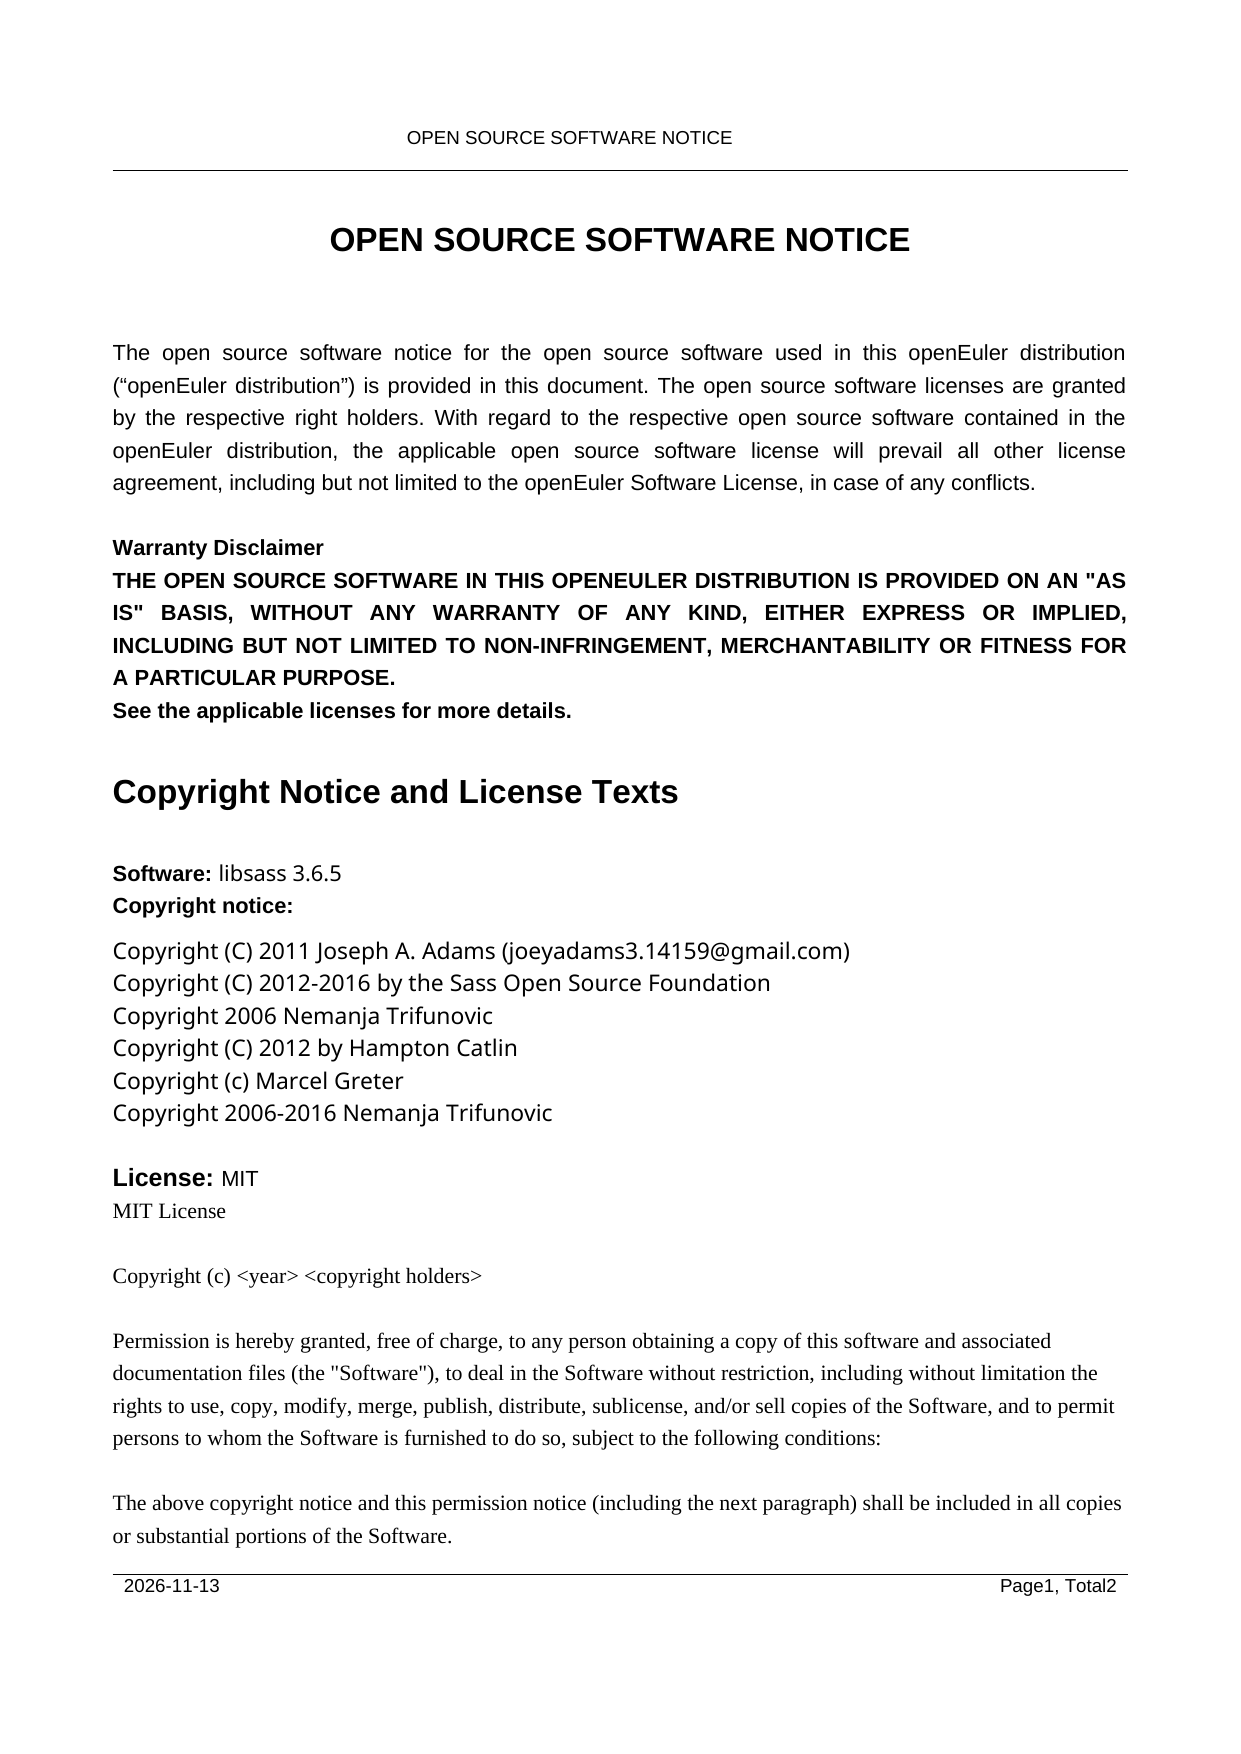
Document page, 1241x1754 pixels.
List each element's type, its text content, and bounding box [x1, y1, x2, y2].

text Copyright (C) 2011 Joseph A. Adams (joeyadams3.14159@gmail.com) Copyright (C) 2012-2016 by the Sass Open Source Foundation Copyright 2006 Nemanja Trifunovic Copyright (C) 2012 by Hampton Catlin Copyright (c) Marcel Greter Copyright 2006-2016 Nemanja Trifunovic [112, 934, 1128, 1161]
text OPEN SOURCE SOFTWARE NOTICE [112, 206, 1128, 271]
text License: MIT [112, 1161, 1128, 1194]
text The open source software notice for the open source software used in this openEuler distribution (“openEuler distribution”) is provided in this document. The open source software licenses are granted by the respective right holders. With regard to the respective open source software contained in the openEuler distribution, the applicable open source software license will prevail all other license agreement, including but not limited to the openEuler Software License, in case of any conflicts. [112, 336, 1128, 499]
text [112, 1194, 1128, 1551]
title Software: libsass 3.6.5 [112, 856, 1128, 889]
text Warranty Disclaimer [112, 531, 1128, 564]
text Copyright notice: [112, 889, 1128, 921]
text THE OPEN SOURCE SOFTWARE IN THIS OPENEULER DISTRIBUTION IS PROVIDED ON AN "AS IS" BASIS, WITHOUT ANY WARRANTY OF ANY KIND, EITHER EXPRESS OR IMPLIED, INCLUDING BUT NOT LIMITED TO NON-INFRINGEMENT, MERCHANTABILITY OR FITNESS FOR A PARTICULAR PURPOSE. See the applicable licenses for more details. [112, 564, 1128, 726]
text Copyright Notice and License Texts [112, 759, 1128, 824]
